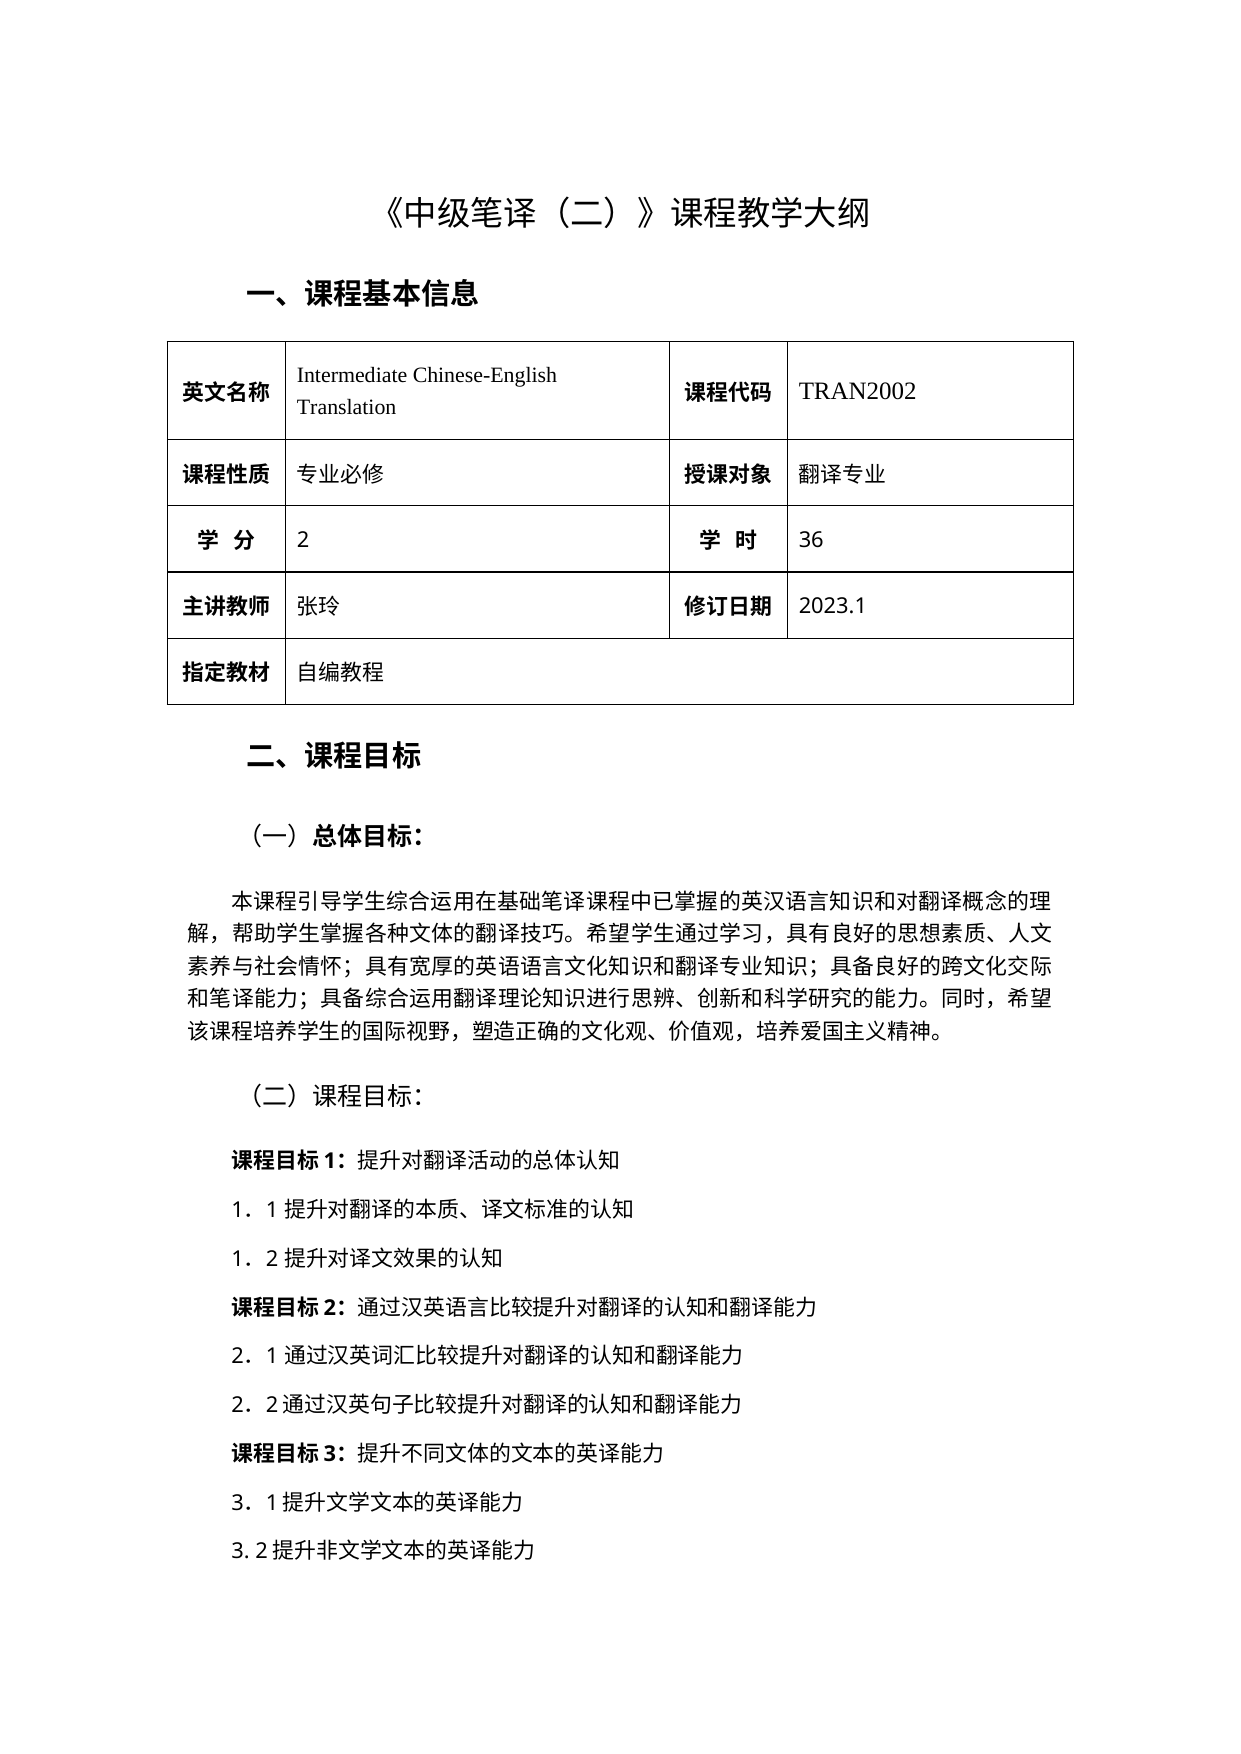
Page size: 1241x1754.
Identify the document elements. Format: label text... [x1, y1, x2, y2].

text （二）课程目标： [187, 1062, 1053, 1127]
table_header 英文名称 [168, 342, 285, 439]
text 课程目标2：通过汉英语言比较提升对翻译的认知和翻译能力 [187, 1289, 1053, 1322]
table_cell 课程性质 [168, 440, 285, 505]
text 3．1提升文学文本的英译能力 [187, 1484, 1053, 1517]
text （一）总体目标： [187, 802, 1053, 867]
text 3. 2提升非文学文本的英译能力 [187, 1533, 1053, 1566]
text 一、课程基本信息 [187, 259, 1053, 324]
text 1．1 提升对翻译的本质、译文标准的认知 [187, 1192, 1053, 1224]
table_cell 自编教程 [286, 639, 1073, 703]
table_cell 张玲 [286, 573, 669, 637]
table_cell 翻译专业 [788, 440, 1073, 505]
table_cell 36 [788, 506, 1073, 571]
text 课程目标3：提升不同文体的文本的英译能力 [187, 1436, 1053, 1468]
table_cell 修订日期 [670, 573, 787, 637]
table_cell 2023.1 [788, 573, 1073, 637]
text 本课程引导学生综合运用在基础笔译课程中已掌握的英汉语言知识和对翻译概念的理解，帮助学生掌握各种文体的翻译技巧。希望学生通过学习，具有良好的思想素质、人文素养与社会情怀；具有宽厚的英语语言文化知识和翻译专业知识；具备良好的跨文化交际和笔译能力；具备综合运用翻译理论知识进行思辨、创新和科学研究的能力。同时，希望该课程培养学生的国际视野，塑造正确的文化观、价值观，培养爱国主义精神。 [187, 883, 1053, 1046]
text 2．1 通过汉英词汇比较提升对翻译的认知和翻译能力 [187, 1338, 1053, 1371]
text 二、课程目标 [187, 721, 1053, 786]
table_header Intermediate Chinese-English Translation [286, 342, 669, 439]
text 课程目标1：提升对翻译活动的总体认知 [187, 1143, 1053, 1176]
table_cell 指定教材 [168, 639, 285, 703]
table_cell 主讲教师 [168, 573, 285, 637]
table_cell 学 时 [670, 506, 787, 571]
table_cell 专业必修 [286, 440, 669, 505]
table_cell 授课对象 [670, 440, 787, 505]
table_cell 2 [286, 506, 669, 571]
text 1．2 提升对译文效果的认知 [187, 1241, 1053, 1273]
text 2．2通过汉英句子比较提升对翻译的认知和翻译能力 [187, 1387, 1053, 1419]
text 《中级笔译（二）》课程教学大纲 [187, 178, 1053, 243]
table_header TRAN2002 [788, 342, 1073, 439]
table_header 课程代码 [670, 342, 787, 439]
table_cell 学 分 [168, 506, 285, 571]
